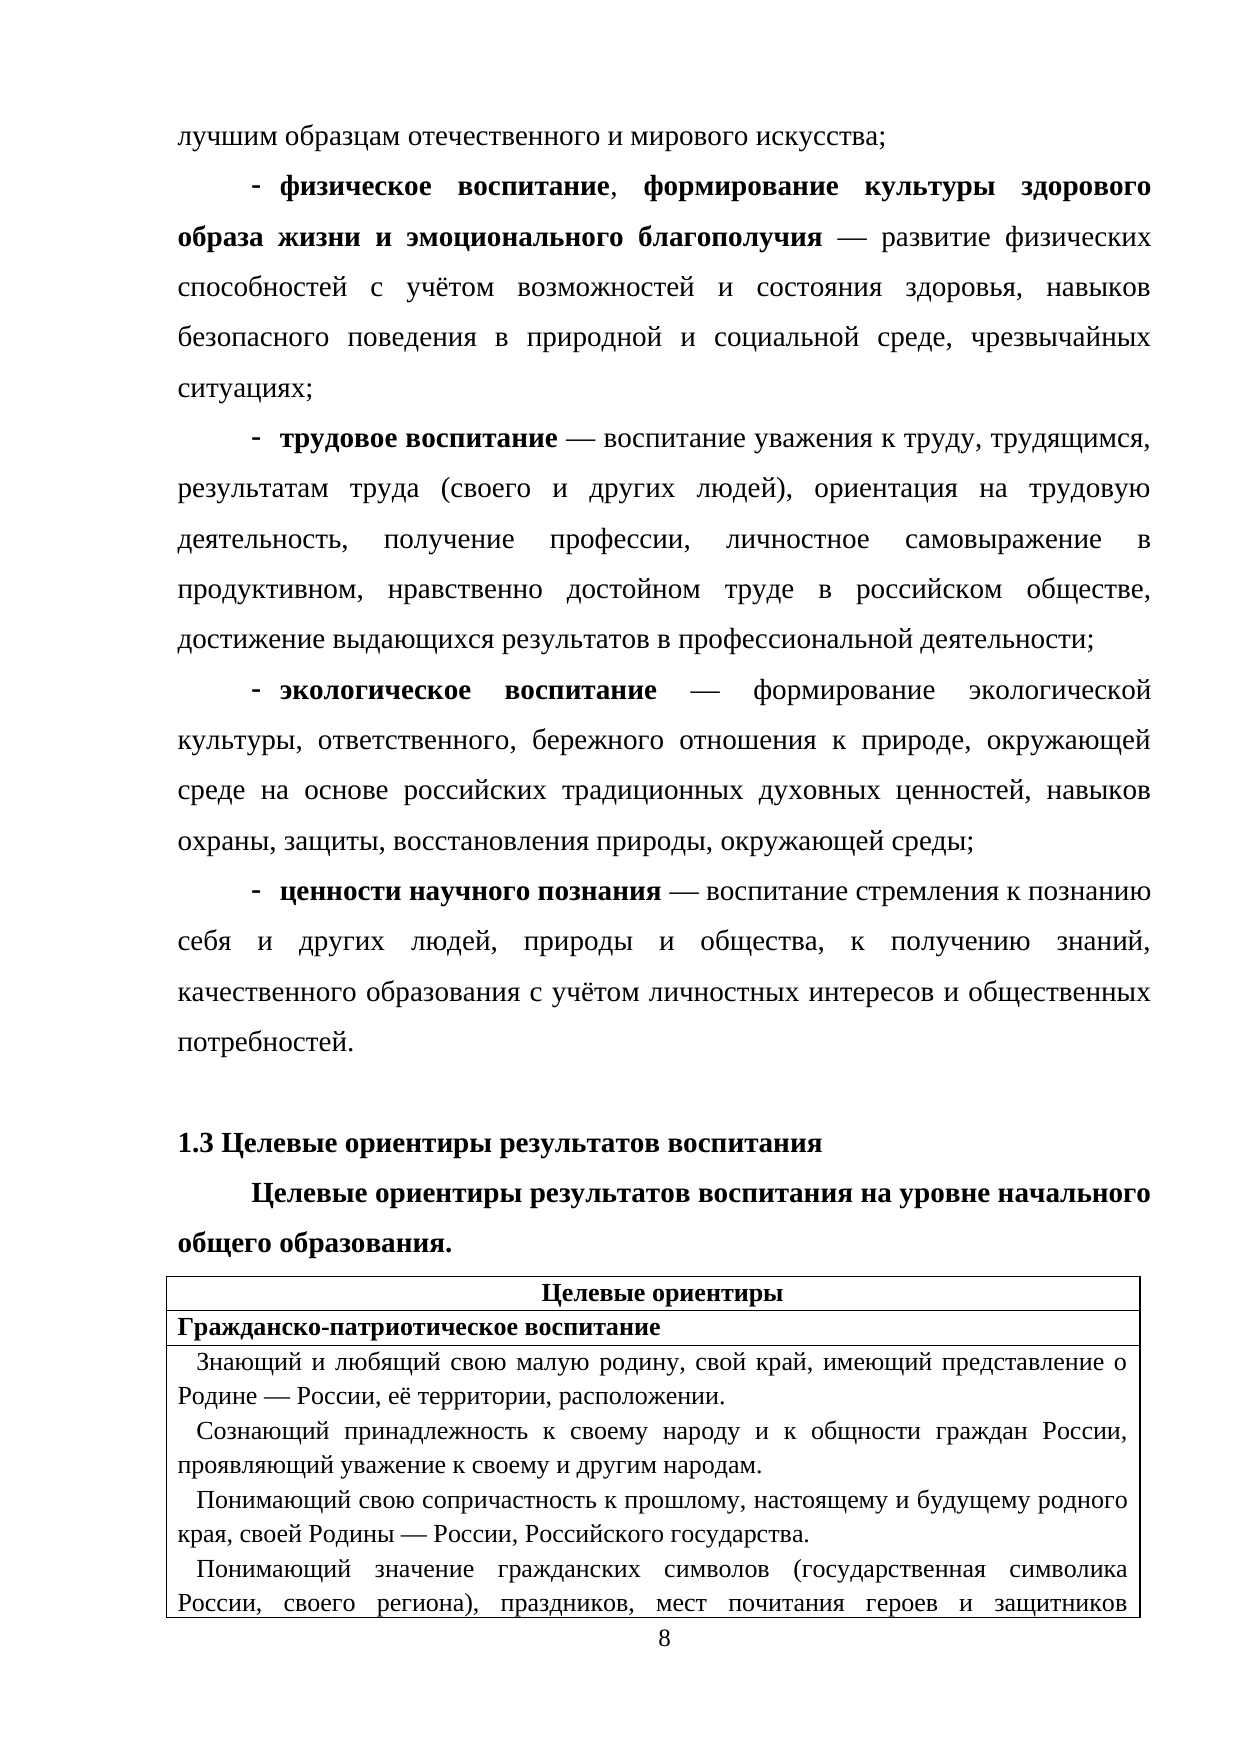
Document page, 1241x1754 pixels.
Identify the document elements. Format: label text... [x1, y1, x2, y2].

list трудовое воспитание — воспитание уважения к труду, трудящимся, результатам труда (своего и других людей), ориентация на трудовую деятельность, получение профессии, личностное самовыражение в продуктивном, нравственно достойном труде в российском обществе, достижение выдающихся результатов в профессиональной деятельности; [177, 420, 1152, 655]
list ценности научного познания — воспитание стремления к познанию себя и других людей, природы и общества, к получению знаний, качественного образования с учётом личностных интересов и общественных потребностей. [177, 873, 1152, 1058]
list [177, 118, 1152, 152]
table_cell Гражданско-патриотическое воспитание [167, 1311, 1139, 1345]
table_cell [167, 1346, 1139, 1617]
list физическое воспитание, формирование культуры здорового образа жизни и эмоционального благополучия — развитие физических способностей с учётом возможностей и состояния здоровья, навыков безопасного поведения в природной и социальной среде, чрезвычайных ситуациях; [177, 168, 1152, 403]
subtitle 1.3 Целевые ориентиры результатов воспитания [177, 1125, 1152, 1158]
table_header Целевые ориентиры [167, 1277, 1139, 1310]
text Целевые ориентиры результатов воспитания на уровне начального общего образования. [177, 1175, 1152, 1259]
list экологическое воспитание — формирование экологической культуры, ответственного, бережного отношения к природе, окружающей среде на основе российских традиционных духовных ценностей, навыков охраны, защиты, восстановления природы, окружающей среды; [177, 672, 1152, 856]
